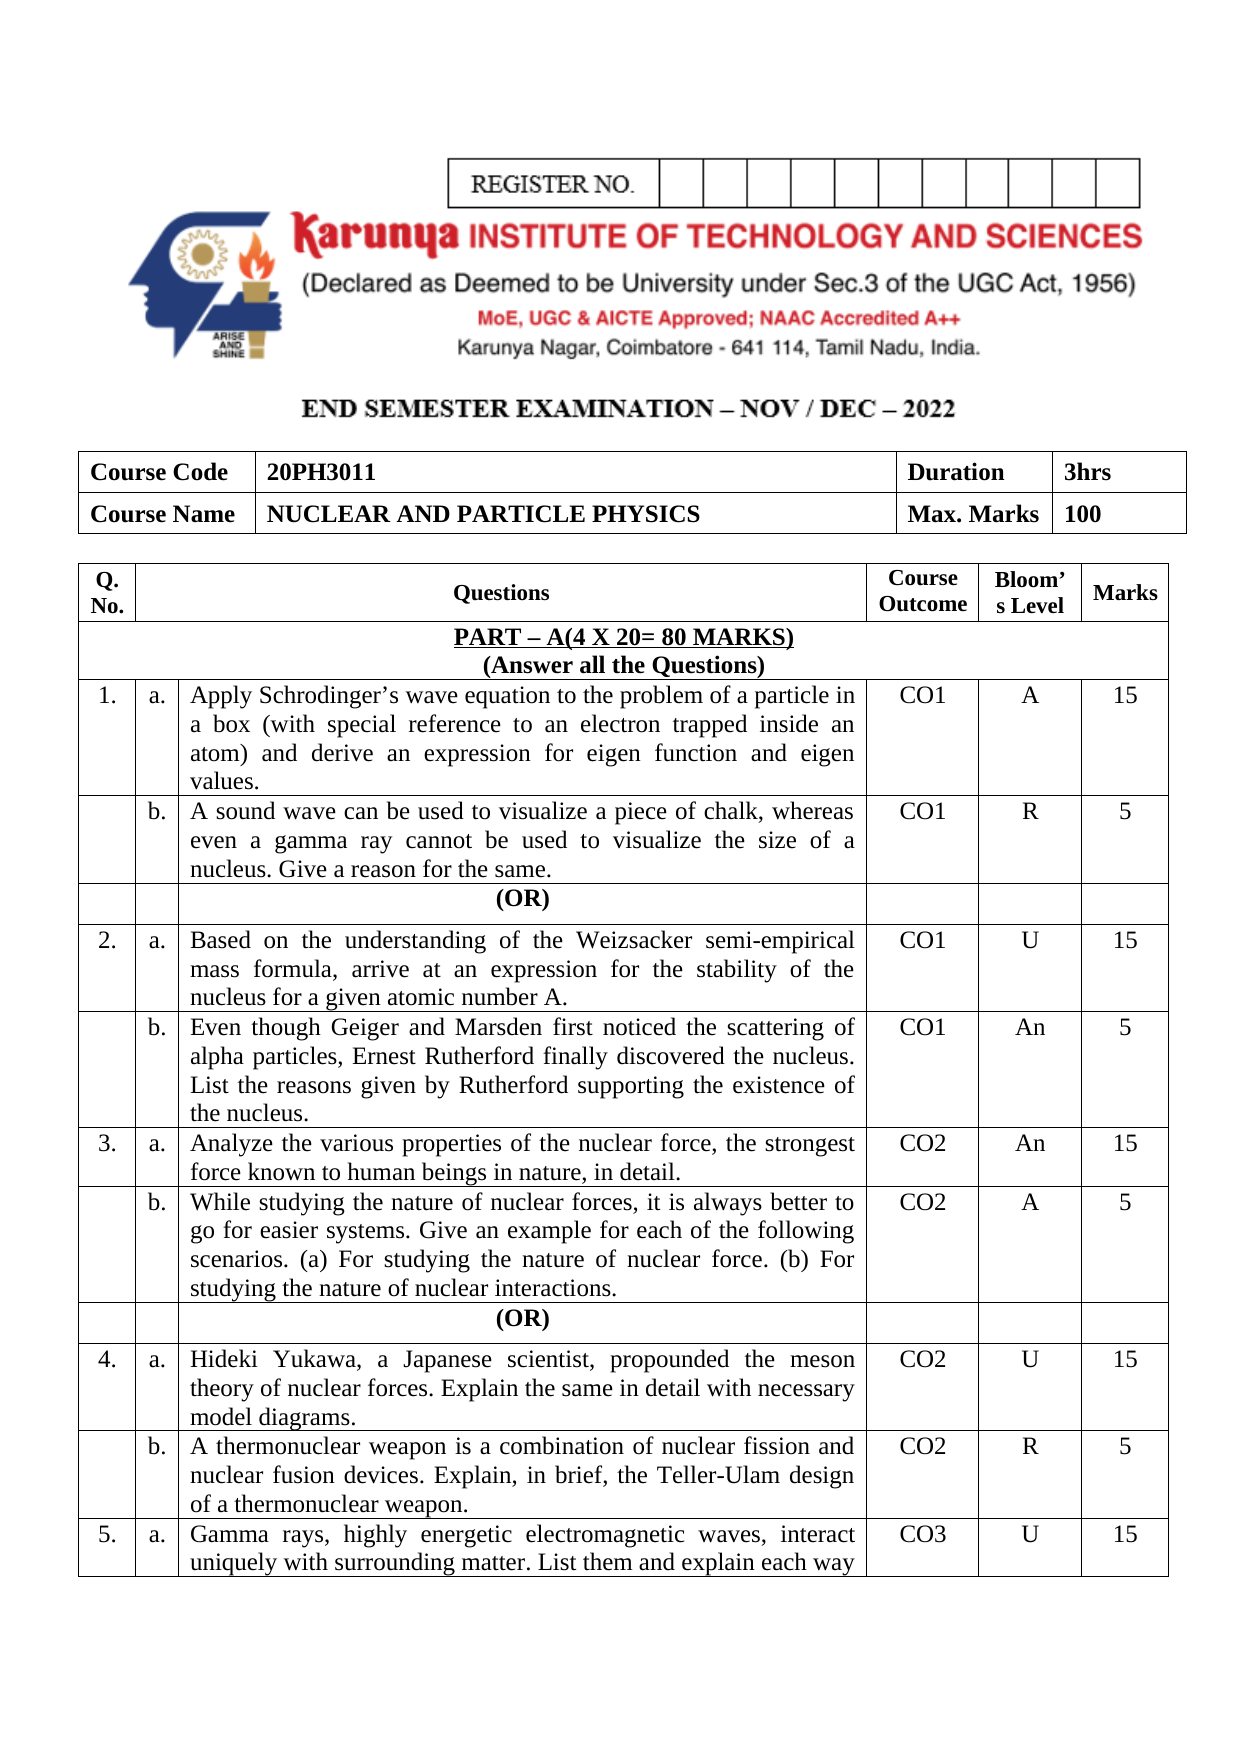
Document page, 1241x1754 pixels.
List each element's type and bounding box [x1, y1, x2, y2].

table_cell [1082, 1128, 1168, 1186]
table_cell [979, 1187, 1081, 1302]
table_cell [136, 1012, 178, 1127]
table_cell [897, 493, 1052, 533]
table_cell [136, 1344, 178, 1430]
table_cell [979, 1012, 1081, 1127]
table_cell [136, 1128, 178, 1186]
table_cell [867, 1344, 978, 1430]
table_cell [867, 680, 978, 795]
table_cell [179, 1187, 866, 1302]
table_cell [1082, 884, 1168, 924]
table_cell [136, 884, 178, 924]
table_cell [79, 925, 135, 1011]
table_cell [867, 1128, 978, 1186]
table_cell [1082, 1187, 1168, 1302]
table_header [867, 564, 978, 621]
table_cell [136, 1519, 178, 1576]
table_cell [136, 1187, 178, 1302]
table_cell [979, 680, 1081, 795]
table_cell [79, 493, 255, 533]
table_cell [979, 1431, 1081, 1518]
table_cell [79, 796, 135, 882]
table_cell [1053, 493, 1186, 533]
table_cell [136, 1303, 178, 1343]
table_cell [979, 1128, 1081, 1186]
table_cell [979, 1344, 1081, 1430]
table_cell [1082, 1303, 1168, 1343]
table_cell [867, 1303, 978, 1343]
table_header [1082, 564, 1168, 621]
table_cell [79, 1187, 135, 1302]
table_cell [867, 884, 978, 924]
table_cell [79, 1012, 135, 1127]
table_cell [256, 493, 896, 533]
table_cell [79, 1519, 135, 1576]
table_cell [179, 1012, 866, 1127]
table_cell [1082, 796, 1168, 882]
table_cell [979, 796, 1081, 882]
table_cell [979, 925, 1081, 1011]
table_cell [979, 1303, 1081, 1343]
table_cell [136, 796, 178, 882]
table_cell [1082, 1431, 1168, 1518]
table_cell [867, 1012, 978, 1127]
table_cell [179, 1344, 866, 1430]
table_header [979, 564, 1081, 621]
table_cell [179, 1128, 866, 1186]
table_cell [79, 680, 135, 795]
picture [124, 150, 1147, 422]
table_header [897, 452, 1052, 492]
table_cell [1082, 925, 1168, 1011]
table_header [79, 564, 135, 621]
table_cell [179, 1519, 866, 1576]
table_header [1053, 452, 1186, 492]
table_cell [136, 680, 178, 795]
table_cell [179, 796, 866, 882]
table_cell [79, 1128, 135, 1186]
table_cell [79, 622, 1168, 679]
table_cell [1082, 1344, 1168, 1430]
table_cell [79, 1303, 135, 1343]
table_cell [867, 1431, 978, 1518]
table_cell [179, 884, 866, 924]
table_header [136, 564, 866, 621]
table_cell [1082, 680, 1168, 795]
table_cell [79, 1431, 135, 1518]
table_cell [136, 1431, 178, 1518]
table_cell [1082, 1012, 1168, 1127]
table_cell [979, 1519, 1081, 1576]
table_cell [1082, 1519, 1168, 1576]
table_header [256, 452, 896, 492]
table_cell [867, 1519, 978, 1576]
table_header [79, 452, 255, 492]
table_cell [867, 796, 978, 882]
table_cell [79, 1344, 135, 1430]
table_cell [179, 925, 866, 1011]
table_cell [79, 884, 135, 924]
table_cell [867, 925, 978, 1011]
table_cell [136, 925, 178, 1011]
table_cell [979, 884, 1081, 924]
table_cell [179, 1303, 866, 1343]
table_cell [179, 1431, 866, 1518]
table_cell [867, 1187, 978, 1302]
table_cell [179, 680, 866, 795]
